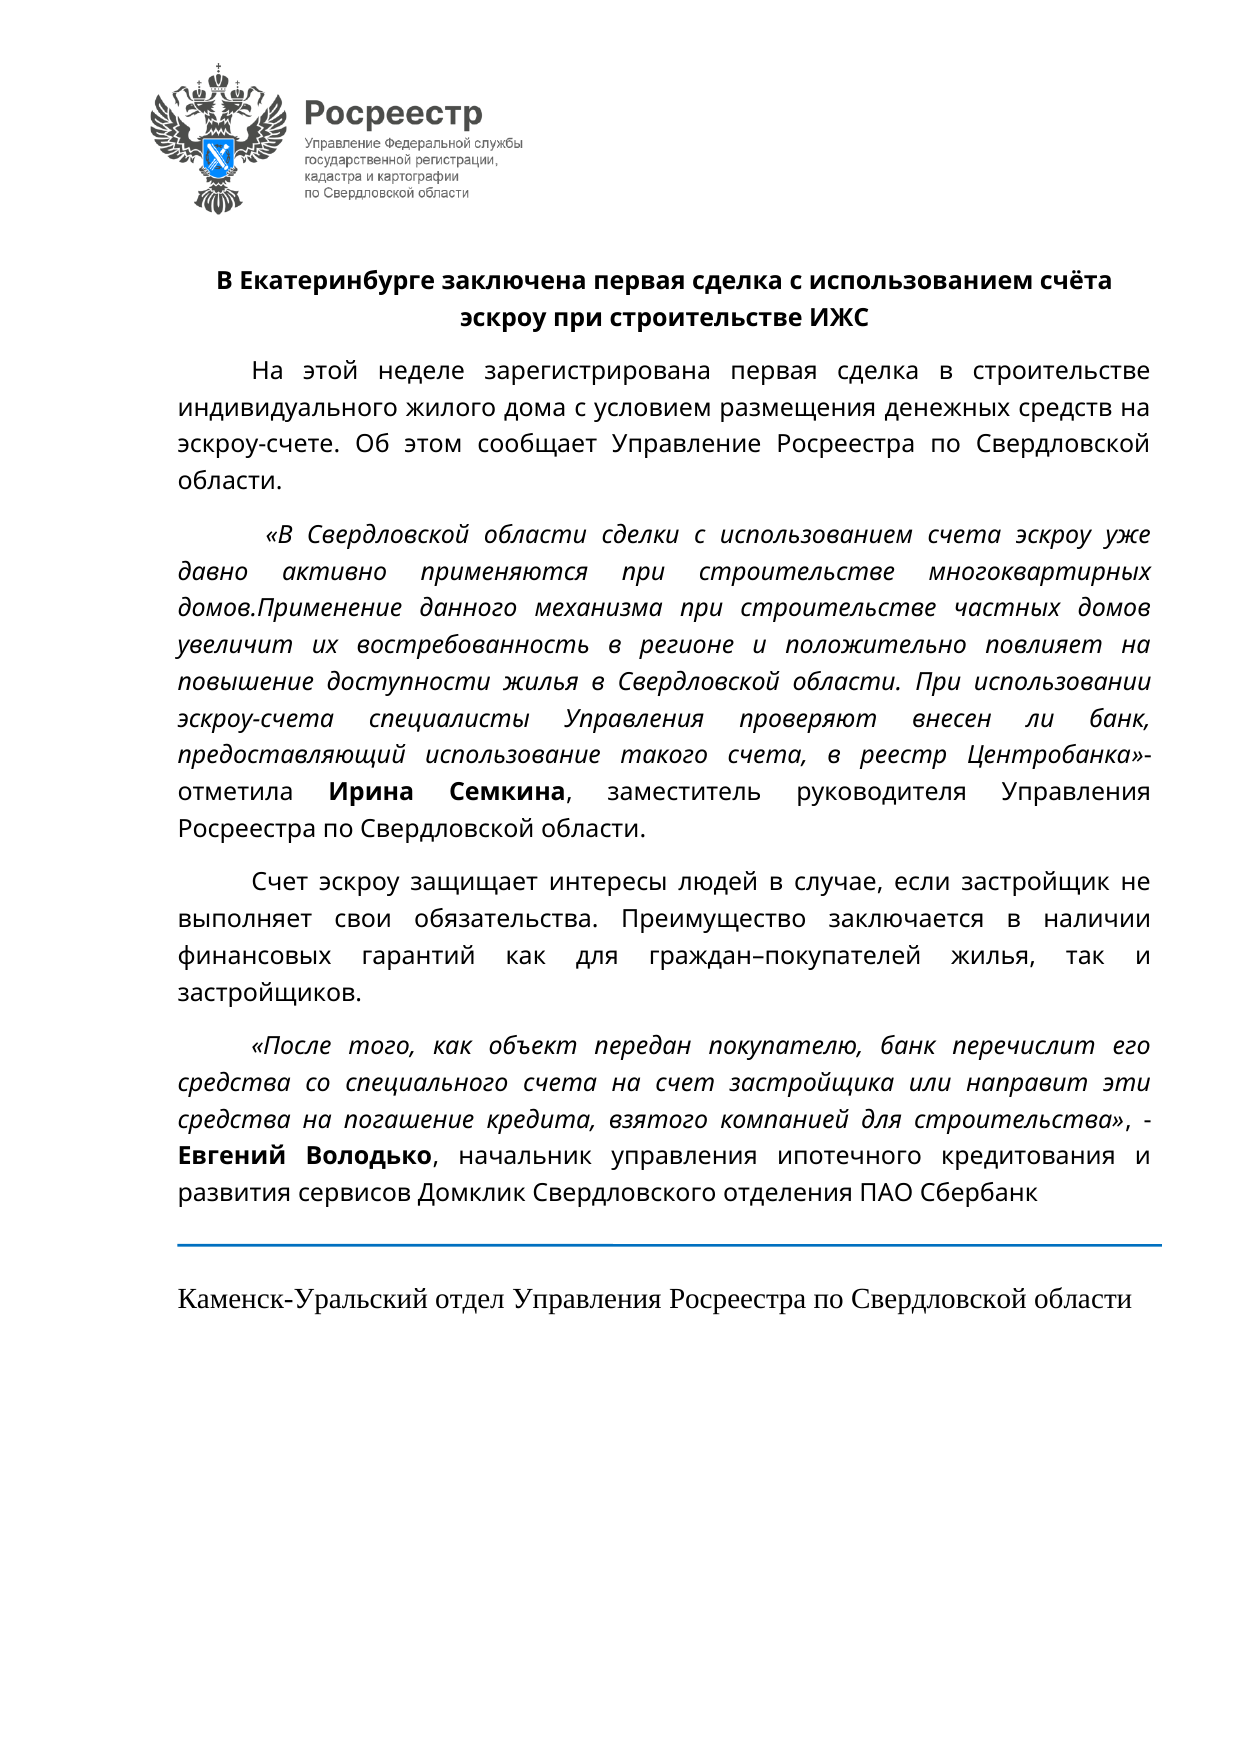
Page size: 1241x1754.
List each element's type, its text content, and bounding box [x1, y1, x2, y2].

text В Екатеринбурге заключена первая сделка с использованием счёта эскроу при строительстве ИЖС [177, 262, 1152, 333]
text Счет эскроу защищает интересы людей в случае, если застройщик не выполняет свои обязательства. Преимущество заключается в наличии финансовых гарантий как для граждан–покупателей жилья, так и застройщиков. [177, 864, 1152, 1008]
text На этой неделе зарегистрирована первая сделка в строительстве индивидуального жилого дома с условием размещения денежных средств на эскроу-счете. Об этом сообщает Управление Росреестра по Свердловской области. [177, 353, 1152, 497]
text «В Свердловской области сделки с использованием счета эскроу уже давно активно применяются при строительстве многоквартирных домов.Применение данного механизма при строительстве частных домов увеличит их востребованность в регионе и положительно повлияет на повышение доступности жилья в Свердловской области. При использовании эскроу-счета специалисты Управления проверяют внесен ли банк, предоставляющий использование такого счета, в реестр Центробанка»- отметила Ирина Семкина, заместитель руководителя Управления Росреестра по Свердловской области. [177, 516, 1152, 844]
text Каменск-Уральский отдел Управления Росреестра по Свердловской области [177, 1281, 1152, 1315]
picture [150, 63, 593, 225]
text «После того, как объект передан покупателю, банк перечислит его средства со специального счета на счет застройщика или направит эти средства на погашение кредита, взятого компанией для строительства», - Евгений Володько, начальник управления ипотечного кредитования и развития сервисов Домклик Свердловского отделения ПАО Сбербанк [177, 1028, 1152, 1209]
